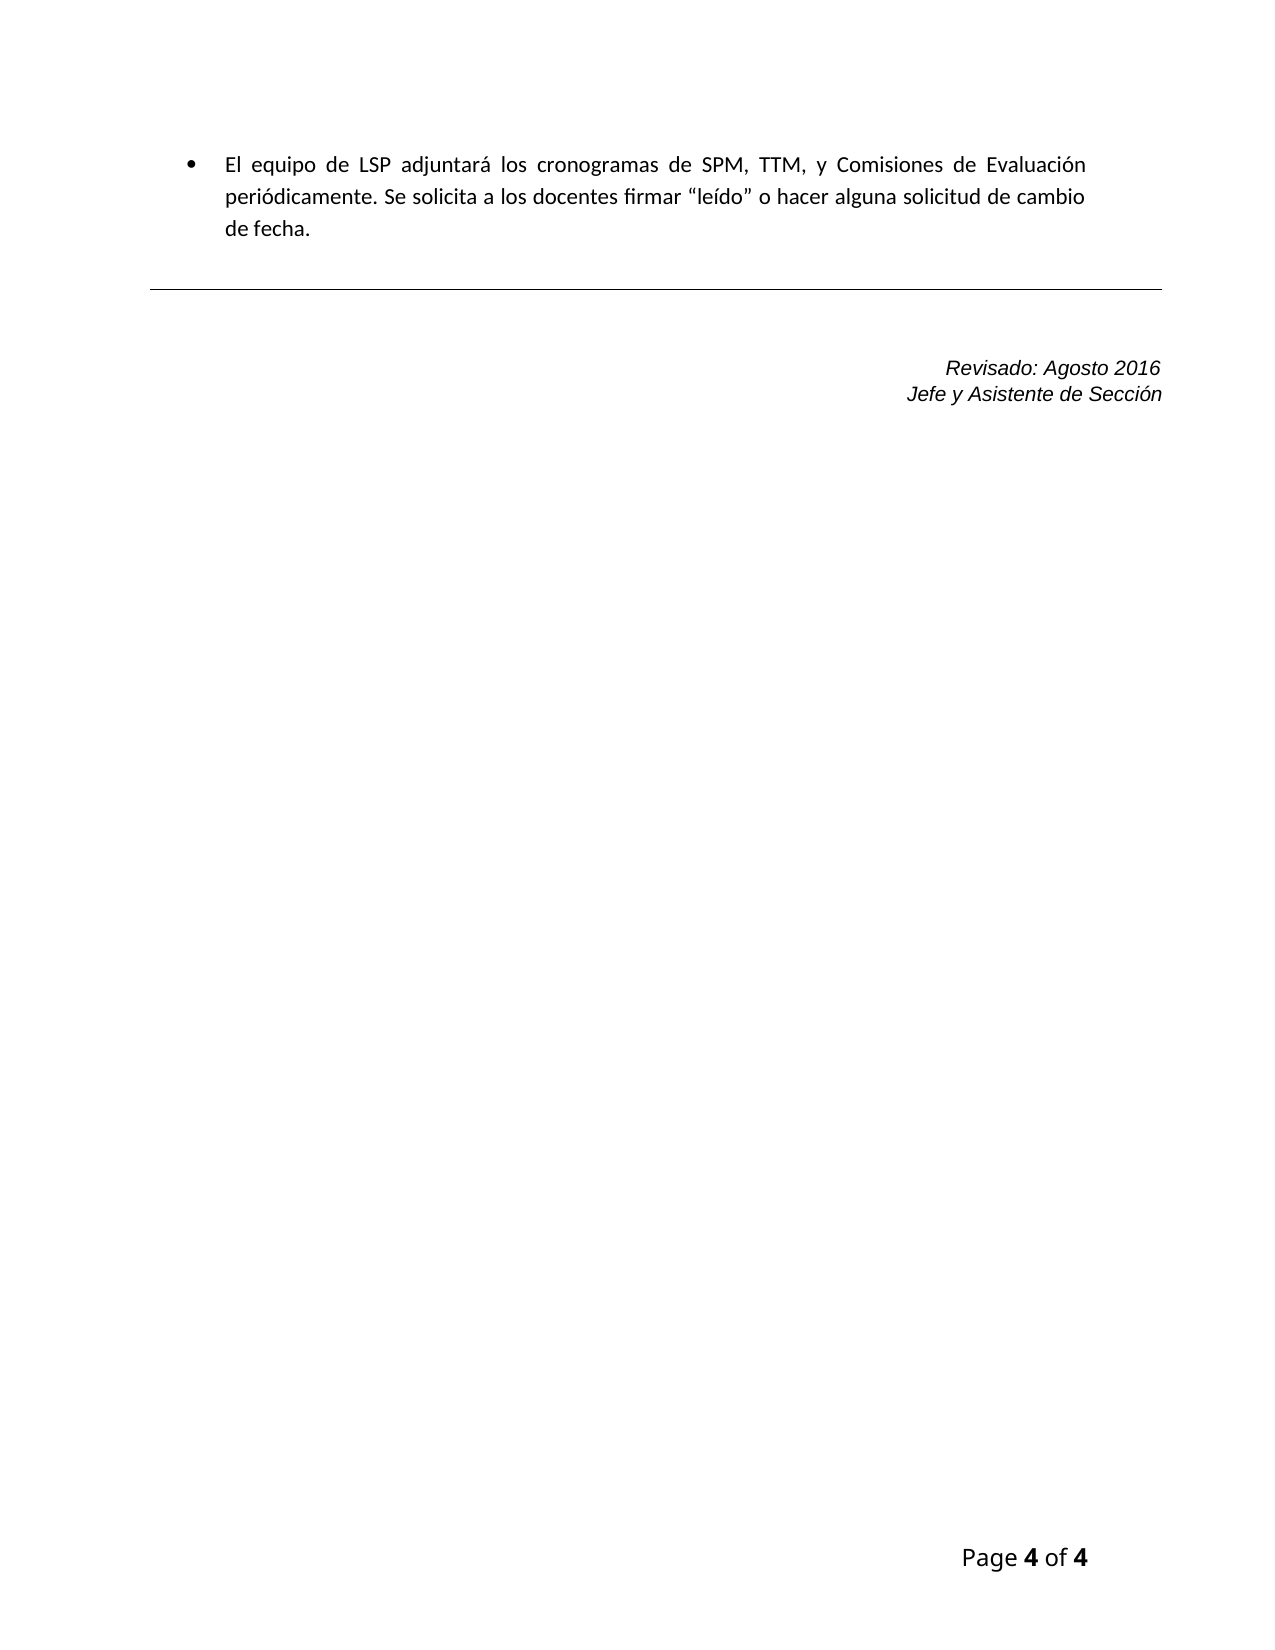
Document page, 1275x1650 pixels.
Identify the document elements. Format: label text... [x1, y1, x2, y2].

text Revisado: Agosto 2016 Jefe y Asistente de Sección [150, 355, 1162, 406]
list El equipo de LSP adjuntará los cronogramas de SPM, TTM, y Comisiones de Evaluación periódicamente. Se solicita a los docentes firmar “leído” o hacer alguna solicitud de cambio de fecha. [187, 150, 1087, 242]
